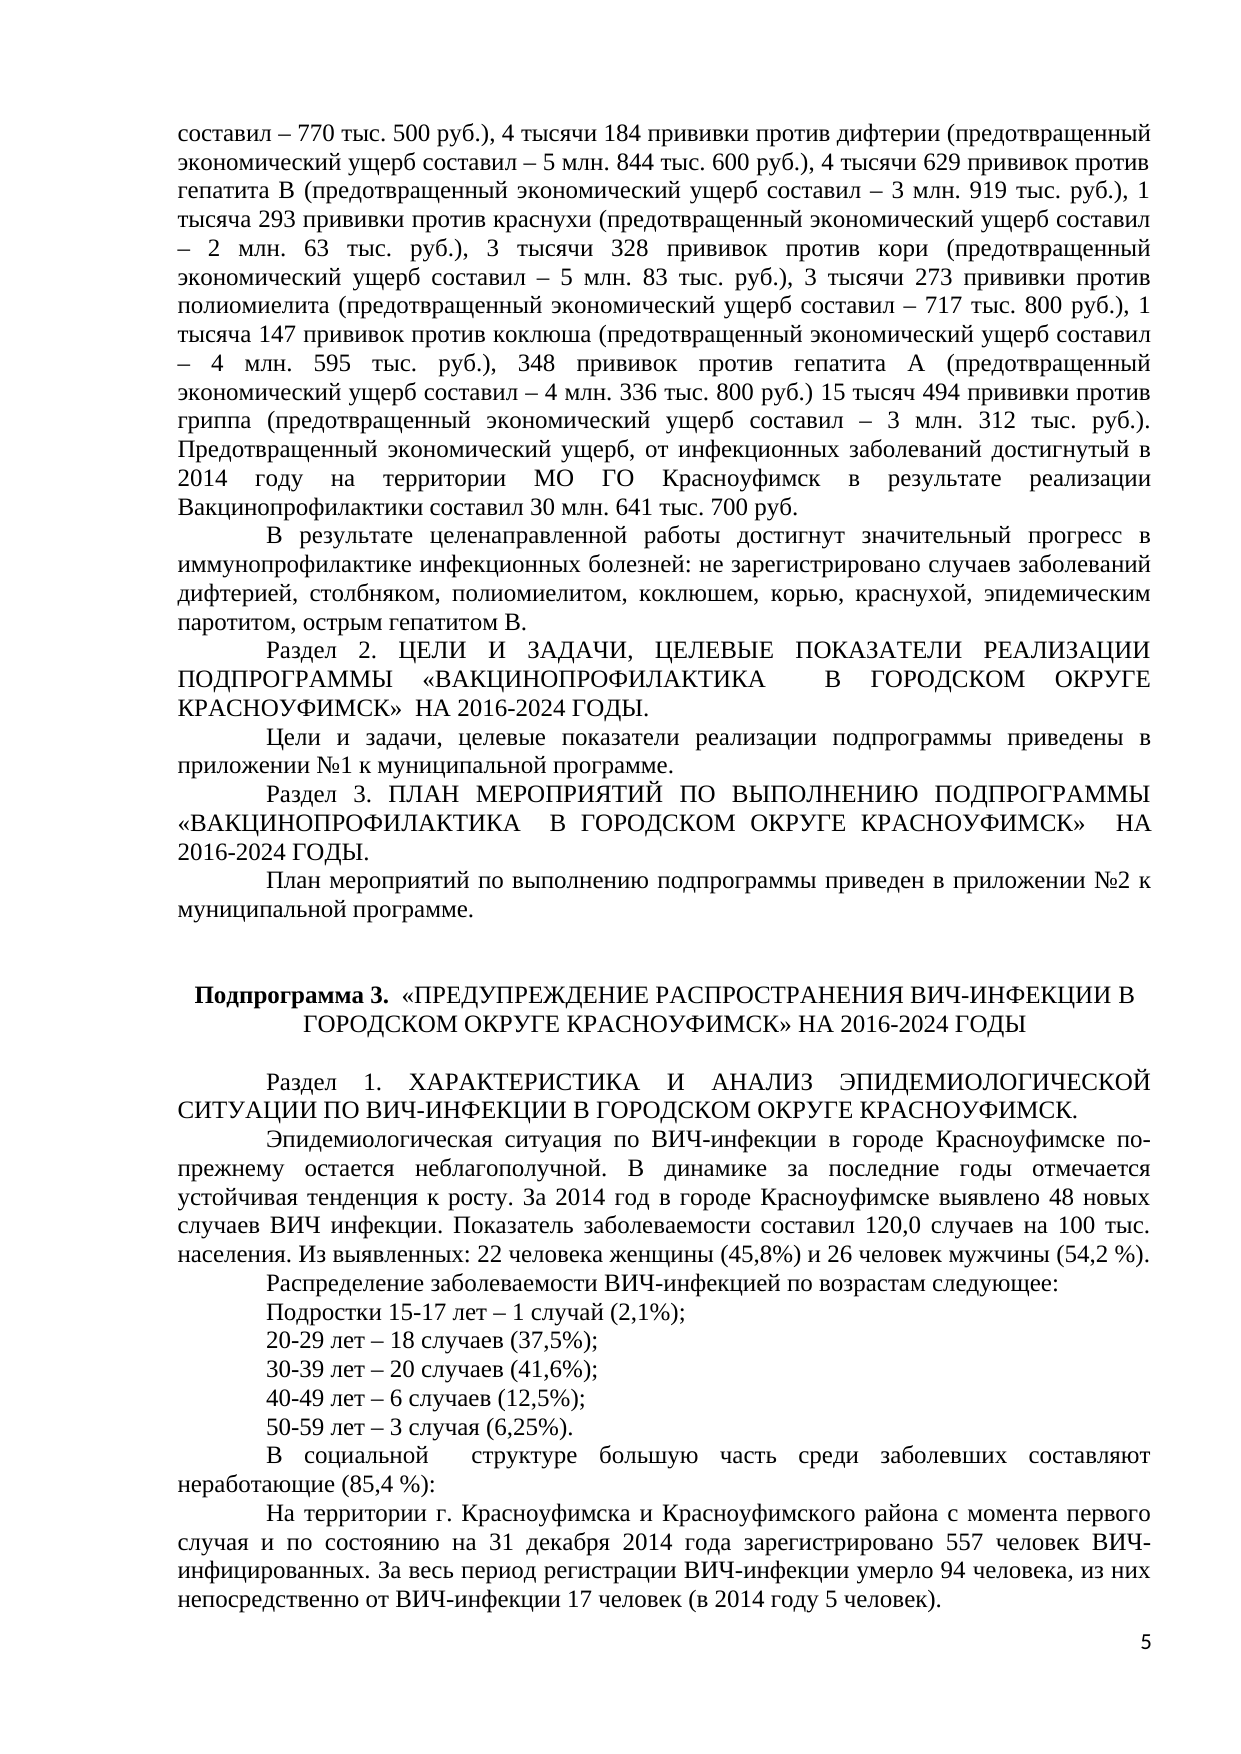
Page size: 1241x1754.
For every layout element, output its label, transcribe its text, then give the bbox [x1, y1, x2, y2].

text На территории г. Красноуфимска и Красноуфимского района с момента первого случая и по состоянию на 31 декабря 2014 года зарегистрировано 557 человек ВИЧ-инфицированных. За весь период регистрации ВИЧ-инфекции умерло 94 человека, из них непосредственно от ВИЧ-инфекции 17 человек (в 2014 году 5 человек). [177, 1498, 1152, 1613]
text 20-29 лет – 18 случаев (37,5%); [177, 1326, 1152, 1354]
text В результате целенаправленной работы достигнут значительный прогресс в иммунопрофилактике инфекционных болезней: не зарегистрировано случаев заболеваний дифтерией, столбняком, полиомиелитом, коклюшем, корью, краснухой, эпидемическим паротитом, острым гепатитом В. [177, 521, 1152, 636]
text План мероприятий по выполнению подпрограммы приведен в приложении №2 к муниципальной программе. [177, 866, 1152, 923]
text Подпрограмма 3. «предупреждениЕ распространения ВИЧ-инфекциИ В ГОРОДСКОМ ОКРУГЕ КРАСНОУФИМСК» НА 2016-2024 ГОДЫ [177, 981, 1152, 1038]
text 40-49 лет – 6 случаев (12,5%); [177, 1383, 1152, 1412]
text Раздел 3. ПЛАН МЕРОПРИЯТИЙ ПО ВЫПОЛНЕНИЮ ПОДПРОГРАММЫ «ВАКЦИНОПРОФИЛАКТИКА В ГОРОДСКОМ ОКРУГЕ КРАСНОУФИМСК» НА 2016-2024 ГОДЫ. [177, 779, 1152, 866]
text Эпидемиологическая ситуация по ВИЧ-инфекции в городе Красноуфимске по-прежнему остается неблагополучной. В динамике за последние годы отмечается устойчивая тенденция к росту. За 2014 год в городе Красноуфимске выявлено 48 новых случаев ВИЧ инфекции. Показатель заболеваемости составил 120,0 случаев на 100 тыс. населения. Из выявленных: 22 человека женщины (45,8%) и 26 человек мужчины (54,2 %). [177, 1124, 1152, 1268]
text Раздел 1. ХАРАКТЕРИСТИКА И АНАЛИЗ ЭПИДЕМИОЛОГИЧЕСКОЙ СИТУАЦИИ ПО ВИЧ-ИНФЕКЦИИ В ГОРОДСКОМ ОКРУГЕ КРАСНОУФИМСК. [177, 1067, 1152, 1124]
text 30-39 лет – 20 случаев (41,6%); [177, 1354, 1152, 1383]
text Цели и задачи, целевые показатели реализации подпрограммы приведены в приложении №1 к муниципальной программе. [177, 722, 1152, 779]
text Раздел 2. ЦЕЛИ И ЗАДАЧИ, ЦЕЛЕВЫЕ ПОКАЗАТЕЛИ РЕАЛИЗАЦИИ ПОДПРОГРАММЫ «ВАКЦИНОПРОФИЛАКТИКА В ГОРОДСКОМ ОКРУГЕ КРАСНОУФИМСК» НА 2016-2024 ГОДЫ. [177, 636, 1152, 722]
text 50-59 лет – 3 случая (6,25%). [177, 1412, 1152, 1441]
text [177, 118, 1152, 521]
text Подростки 15-17 лет – 1 случай (2,1%); [177, 1297, 1152, 1326]
text Распределение заболеваемости ВИЧ-инфекцией по возрастам следующее: [177, 1268, 1152, 1297]
text В социальной структуре большую часть среди заболевших составляют неработающие (85,4 %): [177, 1441, 1152, 1498]
